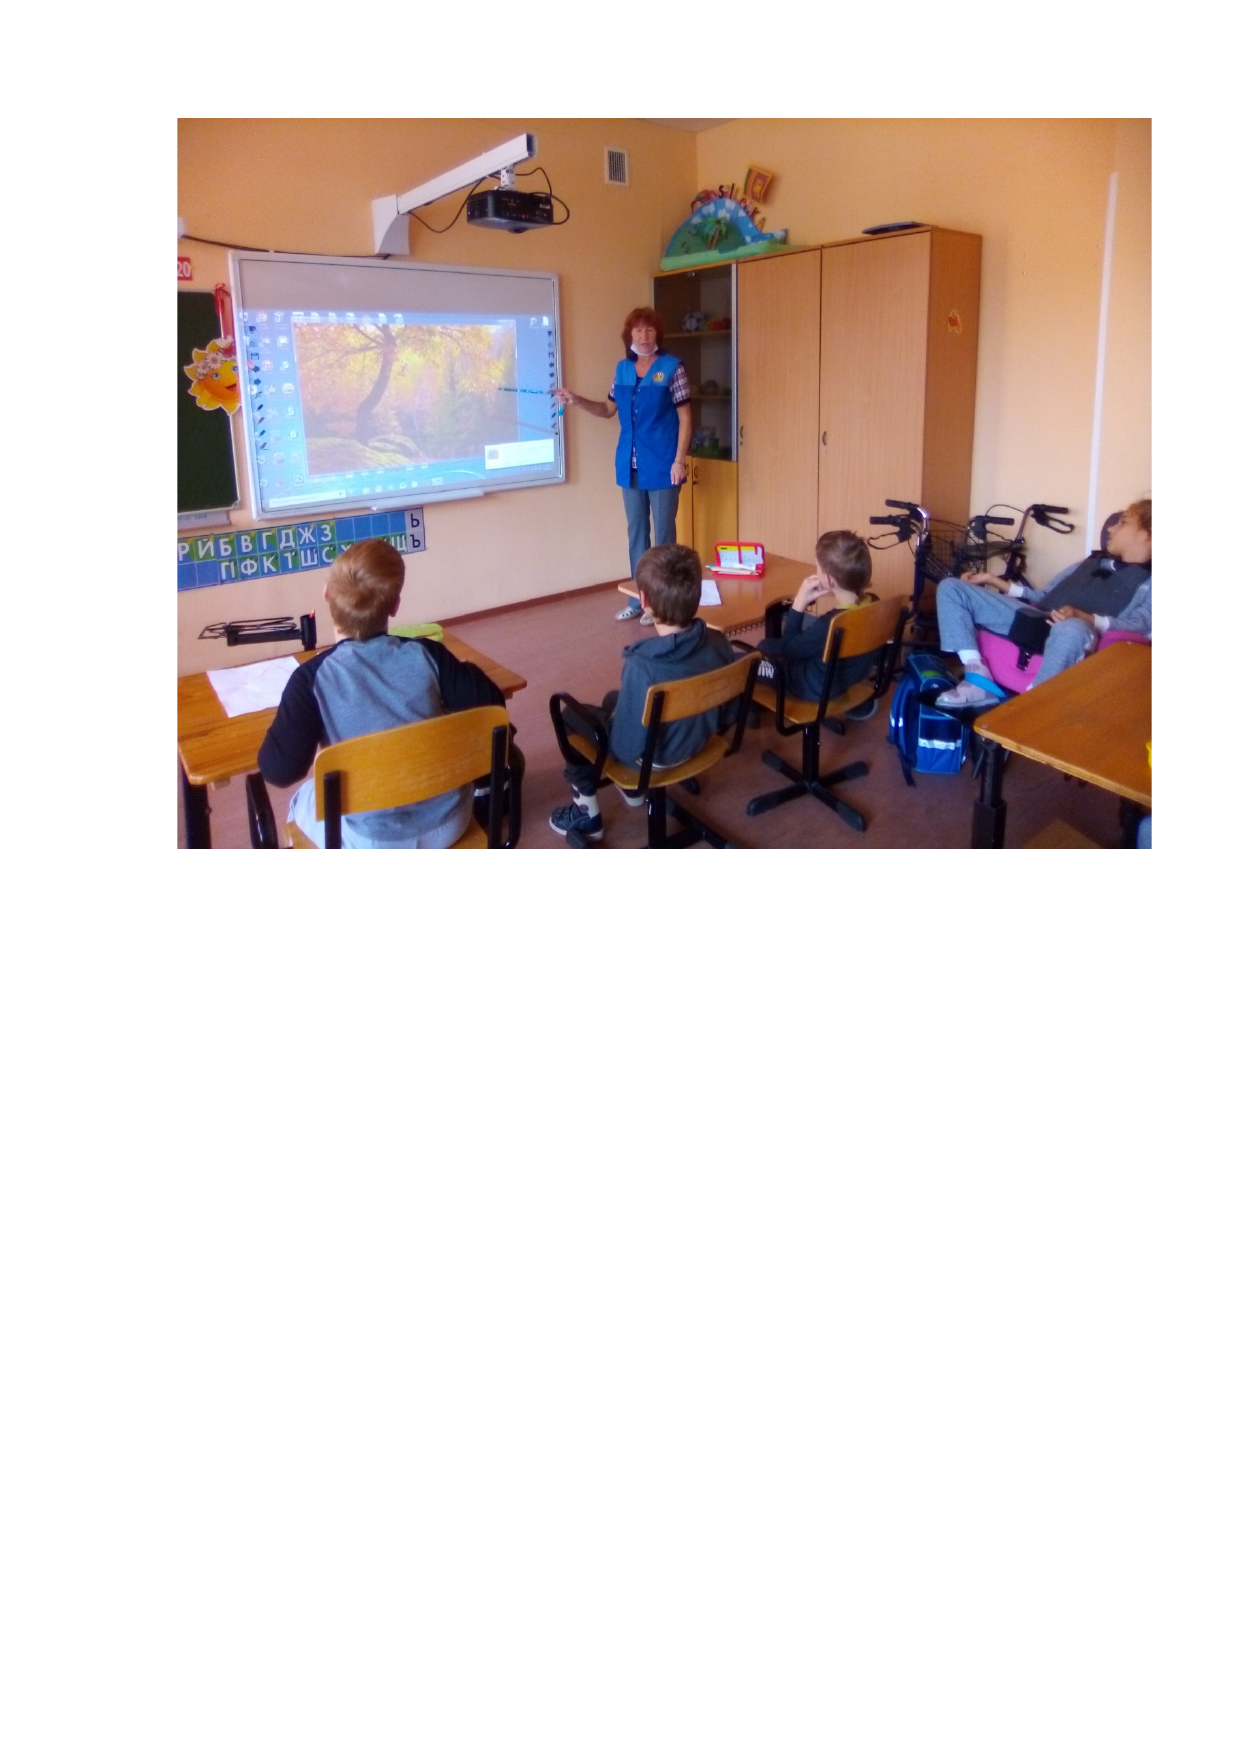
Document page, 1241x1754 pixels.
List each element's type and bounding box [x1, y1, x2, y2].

picture [177, 118, 1152, 849]
